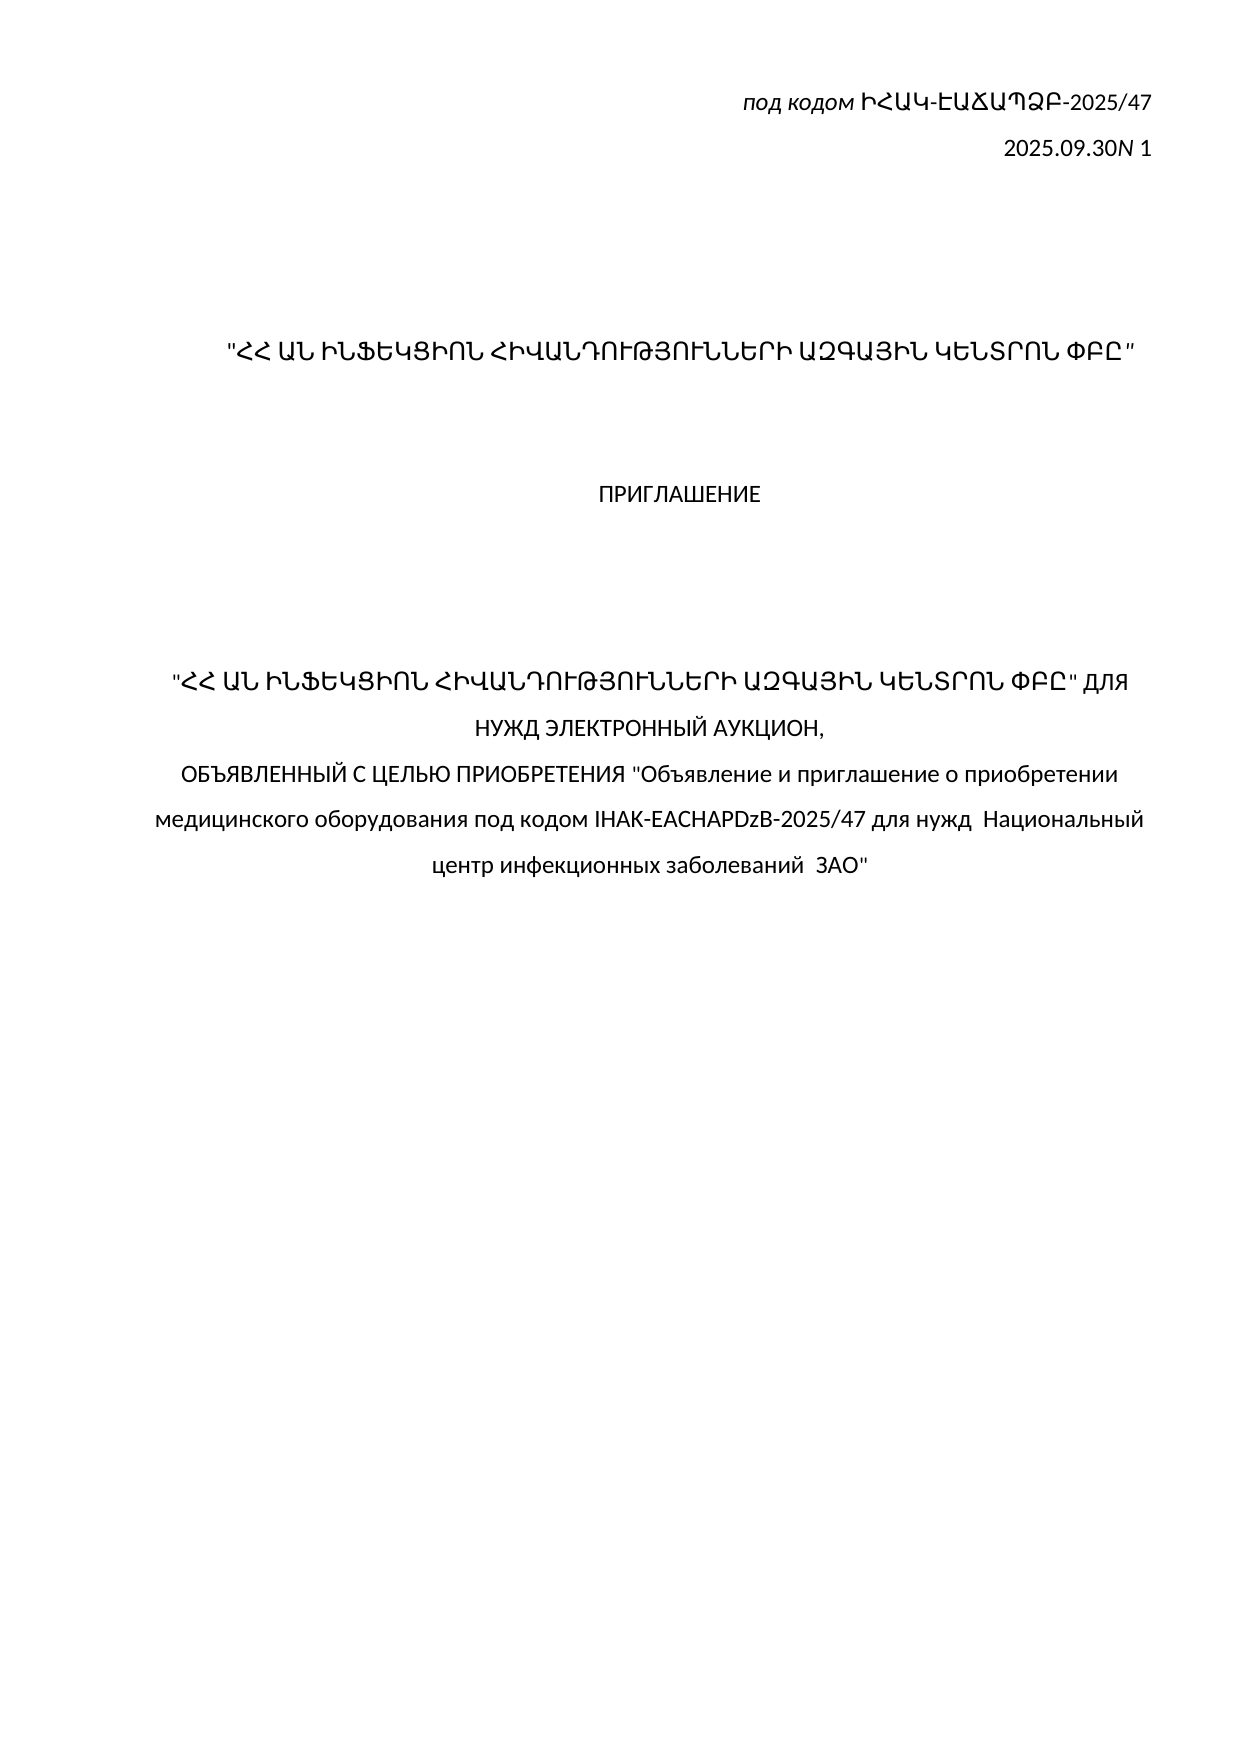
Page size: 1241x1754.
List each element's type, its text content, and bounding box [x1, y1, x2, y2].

text ОБЪЯВЛЕННЫЙ С ЦЕЛЬЮ ПРИОБРЕТЕНИЯ "Объявление и приглашение о приобретении медицинского оборудования под кодом IHAK-EACHAPDzB-2025/47 для нужд Национальный центр инфекционных заболеваний ЗАО" [148, 758, 1152, 880]
text "ՀՀ ԱՆ ԻՆՖԵԿՑԻՈՆ ՀԻՎԱՆԴՈՒԹՅՈՒՆՆԵՐԻ ԱԶԳԱՅԻՆ ԿԵՆՏՐՈՆ ՓԲԸ" ДЛЯ НУЖД ЭЛЕКТРОННЫЙ АУКЦИОН, [148, 666, 1152, 743]
text ПРИГЛАШЕНИЕ [148, 478, 1152, 508]
text "ՀՀ ԱՆ ԻՆՖԵԿՑԻՈՆ ՀԻՎԱՆԴՈՒԹՅՈՒՆՆԵՐԻ ԱԶԳԱՅԻՆ ԿԵՆՏՐՈՆ ՓԲԸ" [148, 336, 1152, 367]
text под кодом ԻՀԱԿ-ԷԱՃԱՊՁԲ-2025/47 2025.09.30 N 1 [148, 86, 1152, 163]
